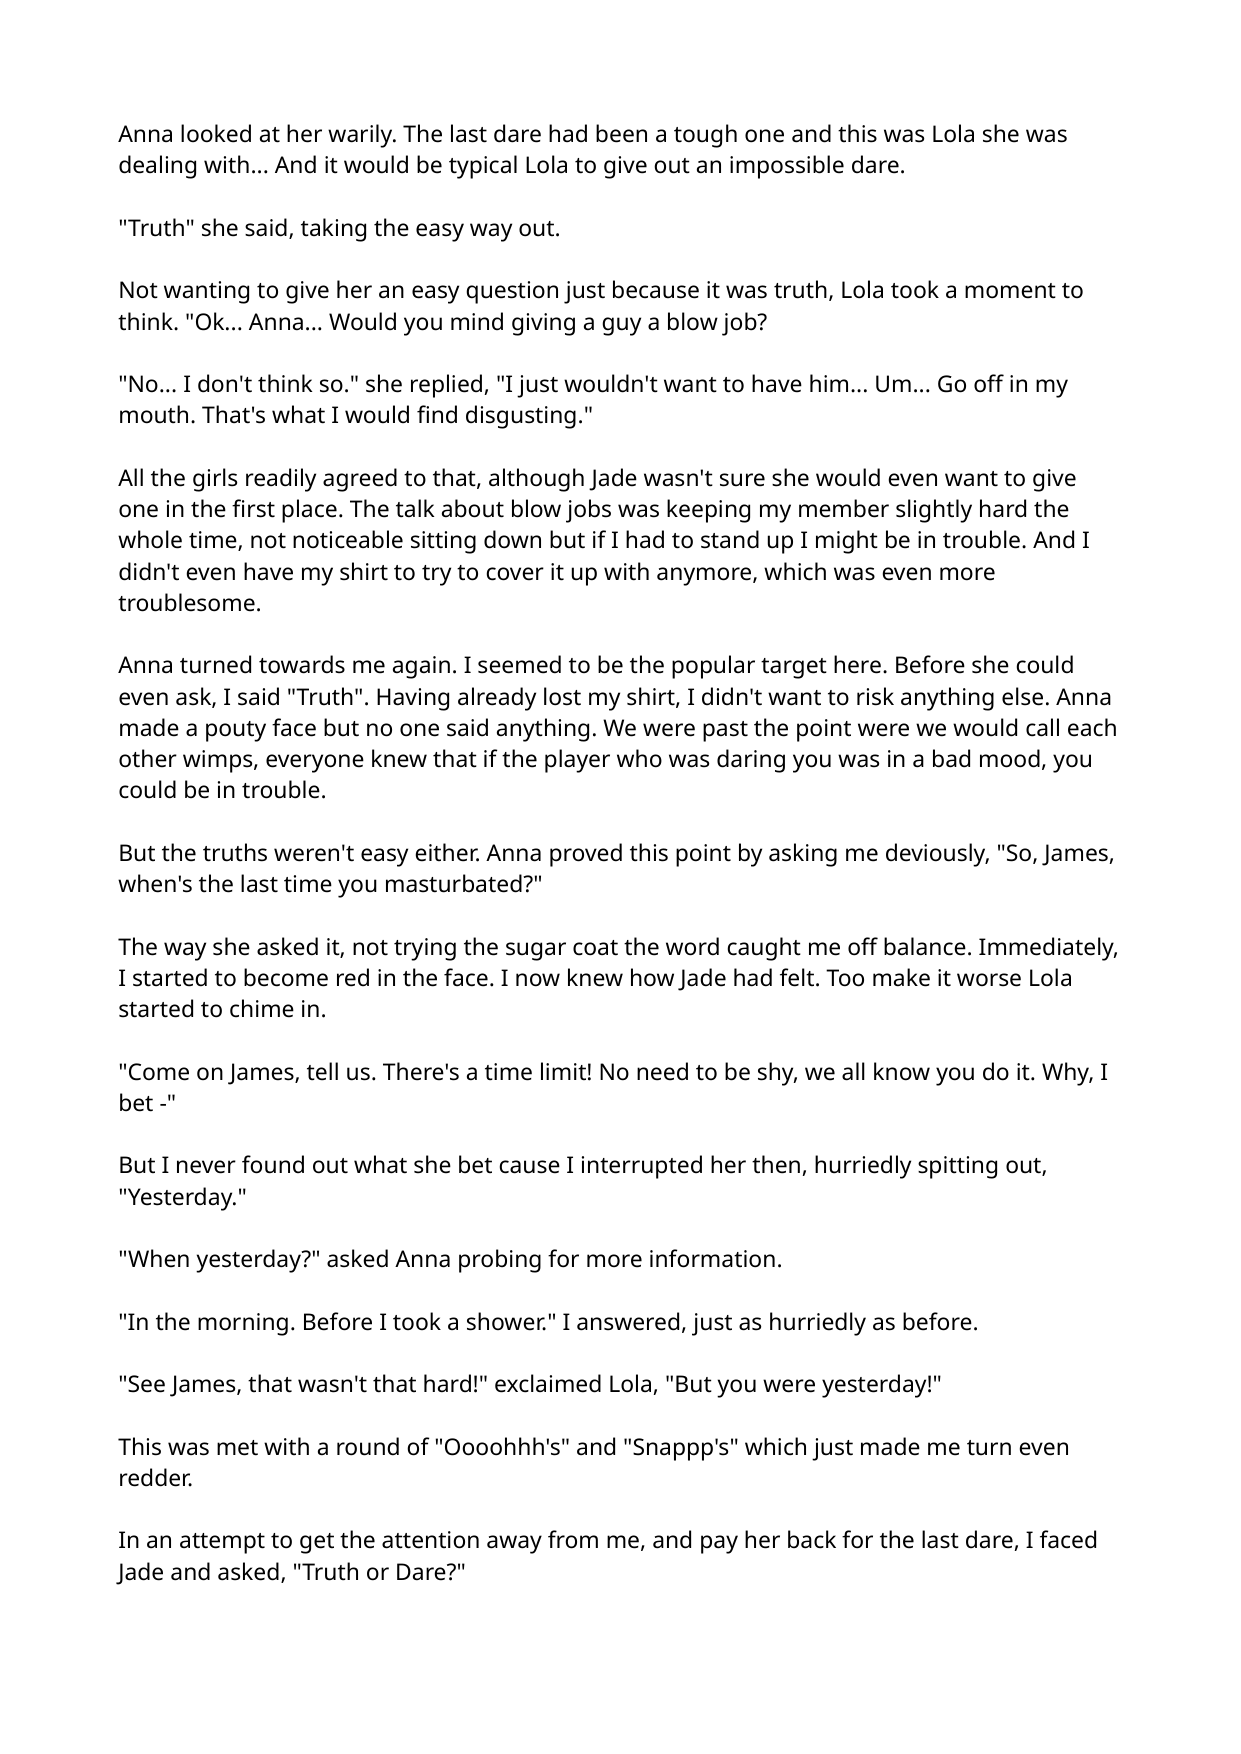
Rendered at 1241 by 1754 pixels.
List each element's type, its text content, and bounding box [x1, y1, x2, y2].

text In an attempt to get the attention away from me, and pay her back for the last dare, I faced Jade and asked, "Truth or Dare?" [118, 1524, 1122, 1587]
text This was met with a round of "Oooohhh's" and "Snappp's" which just made me turn even redder. [118, 1431, 1122, 1493]
text "Come on James, tell us. There's a time limit! No need to be shy, we all know you do it. Why, I bet -" [118, 1056, 1122, 1118]
text Anna turned towards me again. I seemed to be the popular target here. Before she could even ask, I said "Truth". Having already lost my shirt, I didn't want to risk anything else. Anna made a pouty face but no one said anything. We were past the point were we would call each other wimps, everyone knew that if the player who was daring you was in a bad mood, you could be in trouble. [118, 649, 1122, 806]
text But the truths weren't easy either. Anna proved this point by asking me deviously, "So, James, when's the last time you masturbated?" [118, 837, 1122, 899]
text "When yesterday?" asked Anna probing for more information. [118, 1243, 1122, 1274]
text "Truth" she said, taking the easy way out. [118, 212, 1122, 243]
text "See James, that wasn't that hard!" exclaimed Lola, "But you were yesterday!" [118, 1368, 1122, 1399]
text The way she asked it, not trying the sugar coat the word caught me off balance. Immediately, I started to become red in the face. I now knew how Jade had felt. Too make it worse Lola started to chime in. [118, 931, 1122, 1024]
text But I never found out what she bet cause I interrupted her then, hurriedly spitting out, "Yesterday." [118, 1149, 1122, 1212]
text All the girls readily agreed to that, although Jade wasn't sure she would even want to give one in the first place. The talk about blow jobs was keeping my member slightly hard the whole time, not noticeable sitting down but if I had to stand up I might be in trouble. And I didn't even have my shirt to try to cover it up with anymore, which was even more troublesome. [118, 462, 1122, 618]
text Not wanting to give her an easy question just because it was truth, Lola took a moment to think. "Ok... Anna... Would you mind giving a guy a blow job? [118, 274, 1122, 337]
text "No... I don't think so." she replied, "I just wouldn't want to have him... Um... Go off in my mouth. That's what I would find disgusting." [118, 368, 1122, 431]
text "In the morning. Before I took a shower." I answered, just as hurriedly as before. [118, 1306, 1122, 1337]
text Anna looked at her warily. The last dare had been a tough one and this was Lola she was dealing with... And it would be typical Lola to give out an impossible dare. [118, 118, 1122, 181]
